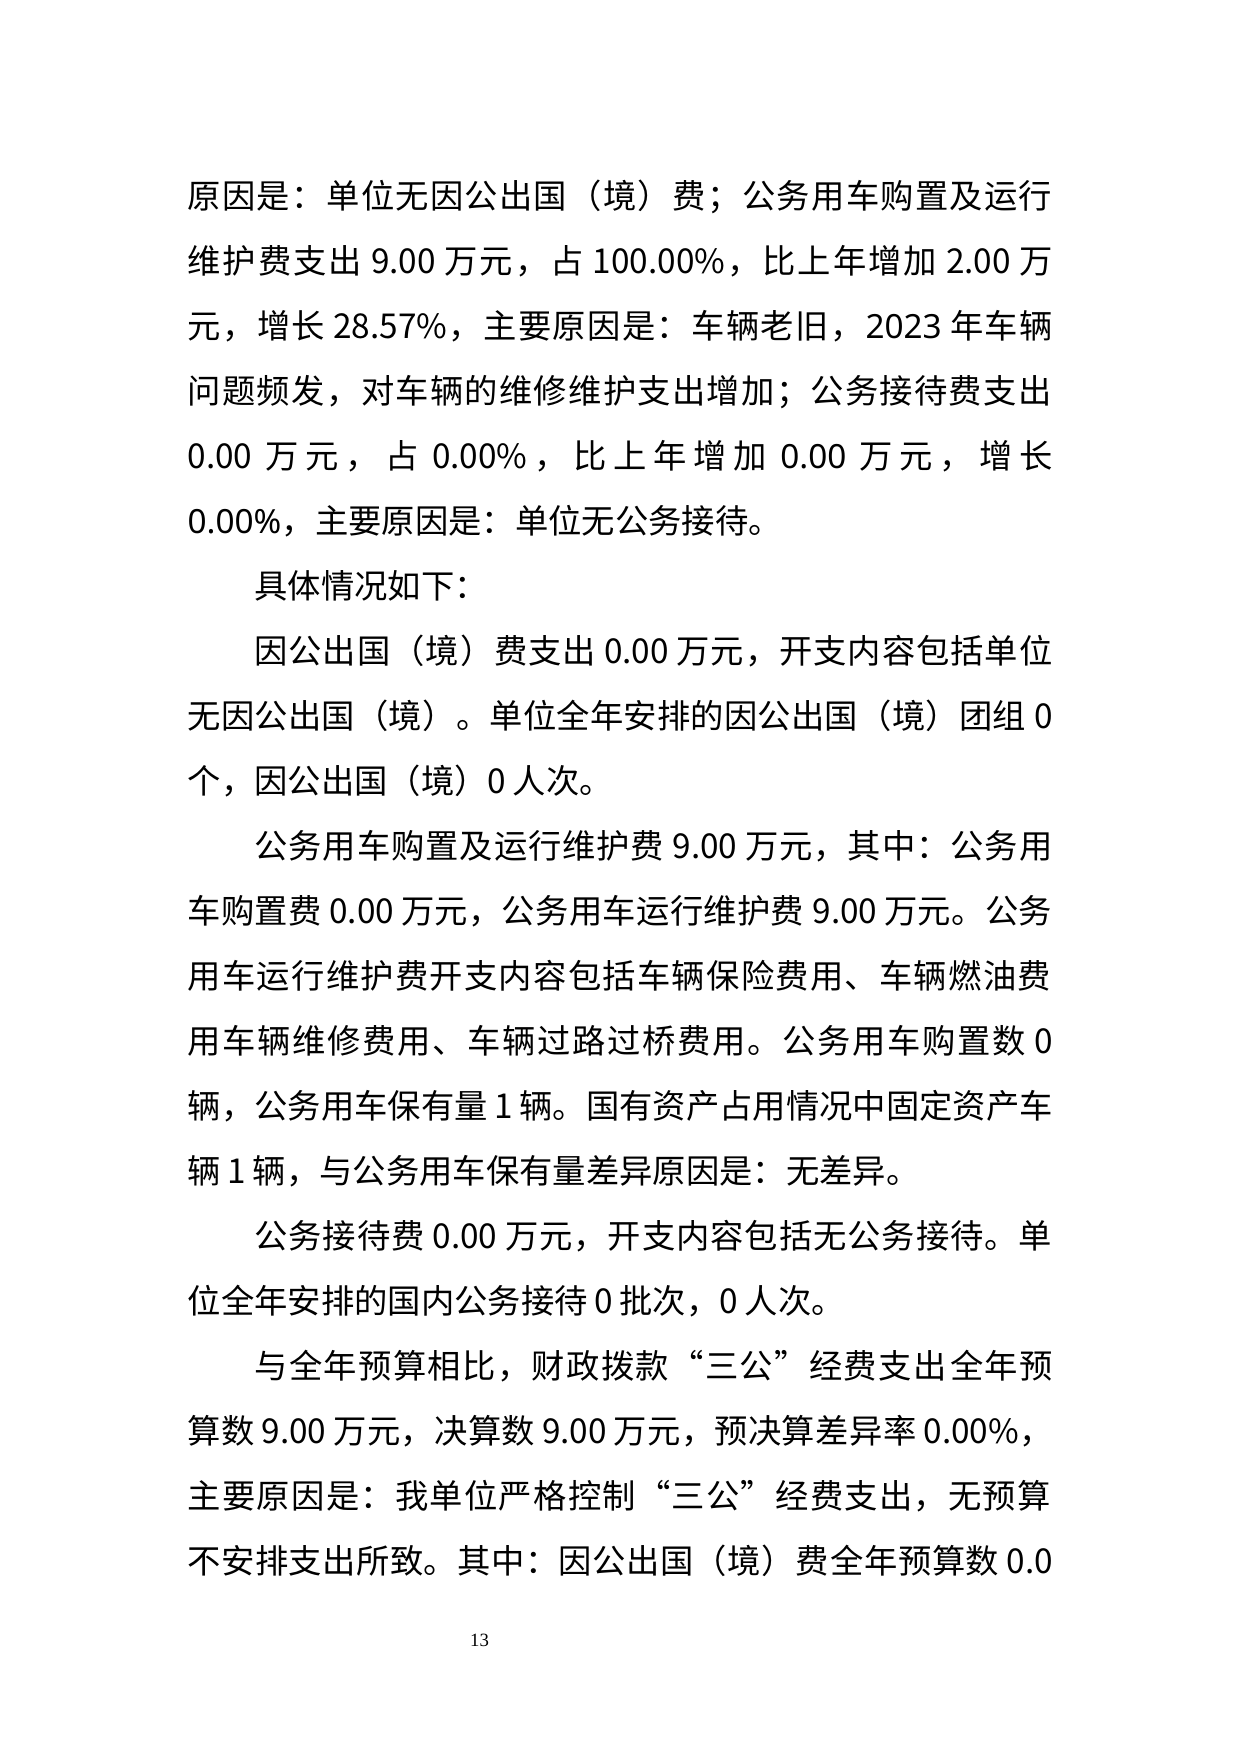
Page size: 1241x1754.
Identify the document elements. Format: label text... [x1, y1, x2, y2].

text 具体情况如下： [187, 552, 1053, 617]
text 公务用车购置及运行维护费9.00万元，其中：公务用车购置费0.00万元，公务用车运行维护费9.00万元。公务用车运行维护费开支内容包括车辆保险费用、车辆燃油费用车辆维修费用、车辆过路过桥费用。公务用车购置数0辆，公务用车保有量1辆。国有资产占用情况中固定资产车辆1辆，与公务用车保有量差异原因是：无差异。 [187, 812, 1053, 1202]
text 因公出国（境）费支出0.00万元，开支内容包括单位无因公出国（境）。单位全年安排的因公出国（境）团组0个，因公出国（境）0人次。 [187, 617, 1053, 812]
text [187, 162, 1053, 552]
text 公务接待费0.00万元，开支内容包括无公务接待。单位全年安排的国内公务接待0批次，0人次。 [187, 1202, 1053, 1332]
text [187, 1332, 1053, 1592]
